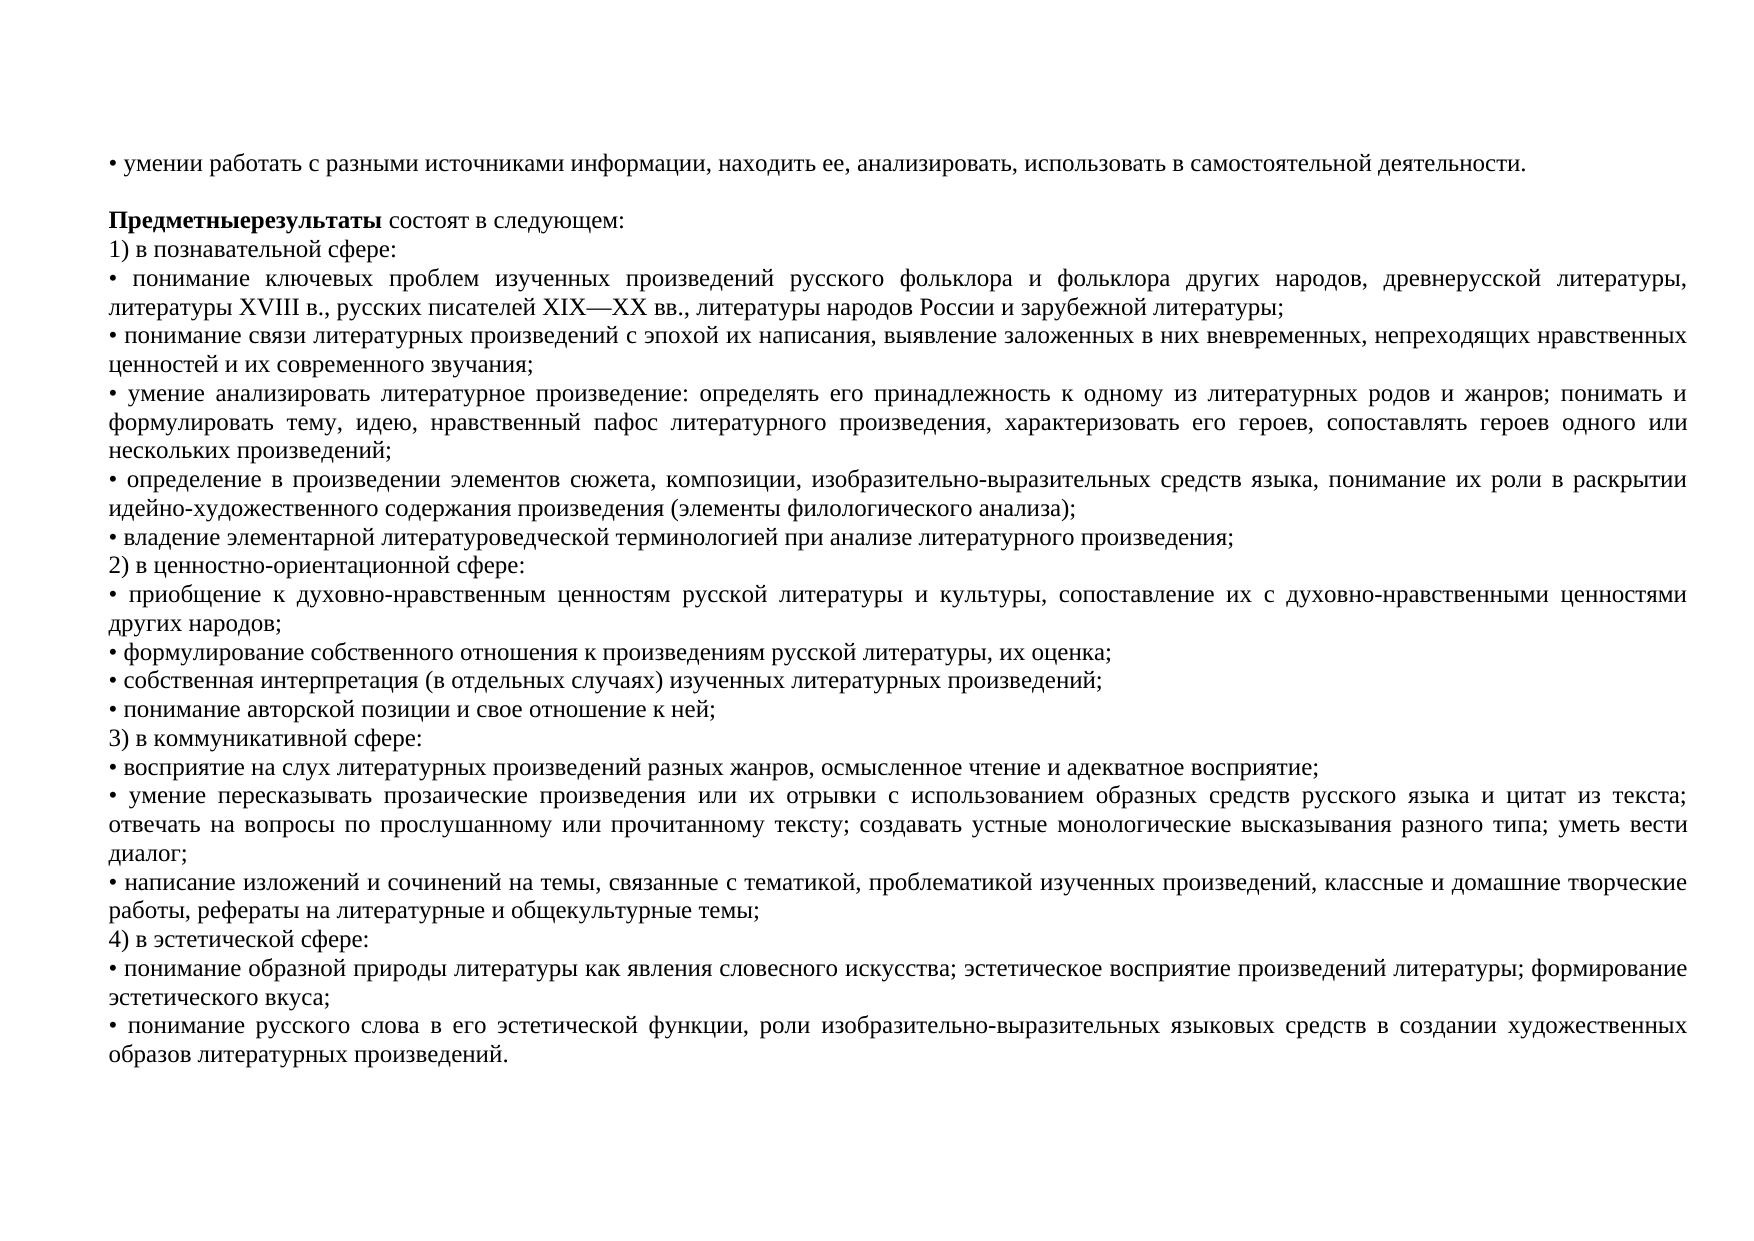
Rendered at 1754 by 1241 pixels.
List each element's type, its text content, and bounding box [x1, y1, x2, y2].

text • понимание русского слова в его эстетической функции, роли изобразительно-выразительных языковых средств в создании художественных образов литературных произведений. [108, 1010, 1689, 1068]
text 2) в ценностно-ориентационной сфере: [108, 550, 1689, 579]
text • умение пересказывать прозаические произведения или их отрывки с использованием образных средств русского языка и цитат из текста; отвечать на вопросы по прослушанному или прочитанному тексту; создавать устные монологические высказывания разного типа; уметь вести диалог; [108, 780, 1689, 867]
text Предметныерезультаты состоят в следующем: [108, 205, 1689, 234]
text • понимание образной природы литературы как явления словесного искусства; эстетическое восприятие произведений литературы; формирование эстетического вкуса; [108, 953, 1689, 1010]
text 3) в коммуникативной сфере: [108, 723, 1689, 752]
text • приобщение к духовно-нравственным ценностям русской литературы и культуры, сопоставление их с духовно-нравственными ценностями других народов; [108, 579, 1689, 637]
text • умение анализировать литературное произведение: определять его принадлежность к одному из литературных родов и жанров; понимать и формулировать тему, идею, нравственный пафос литературного произведения, характеризовать его героев, сопоставлять героев одного или нескольких произведений; [108, 378, 1689, 464]
text 1) в познавательной сфере: [108, 234, 1689, 263]
text • собственная интерпретация (в отдельных случаях) изученных литературных произведений; [108, 665, 1689, 694]
text • определение в произведении элементов сюжета, композиции, изобразительно-выразительных средств языка, понимание их роли в раскрытии идейно-художественного содержания произведения (элементы филологического анализа); [108, 464, 1689, 522]
text • понимание связи литературных произведений с эпохой их написания, выявление заложенных в них вневременных, непреходящих нравственных ценностей и их современного звучания; [108, 320, 1689, 378]
text • умении работать с разными источниками информации, находить ее, анализировать, использовать в самостоятельной деятельности. [108, 148, 1689, 177]
text • написание изложений и сочинений на темы, связанные с тематикой, проблематикой изученных произведений, классные и домашние творческие работы, рефераты на литературные и общекультурные темы; [108, 867, 1689, 924]
text • понимание ключевых проблем изученных произведений русского фольклора и фольклора других народов, древнерусской литературы, литературы XVIII в., русских писателей XIX—XX вв., литературы народов России и зарубежной литературы; [108, 263, 1689, 320]
text • восприятие на слух литературных произведений разных жанров, осмысленное чтение и адекватное восприятие; [108, 752, 1689, 780]
text • владение элементарной литературоведческой терминологией при анализе литературного произведения; [108, 522, 1689, 550]
text • понимание авторской позиции и свое отношение к ней; [108, 694, 1689, 723]
text 4) в эстетической сфере: [108, 924, 1689, 953]
text • формулирование собственного отношения к произведениям русской литературы, их оценка; [108, 637, 1689, 665]
